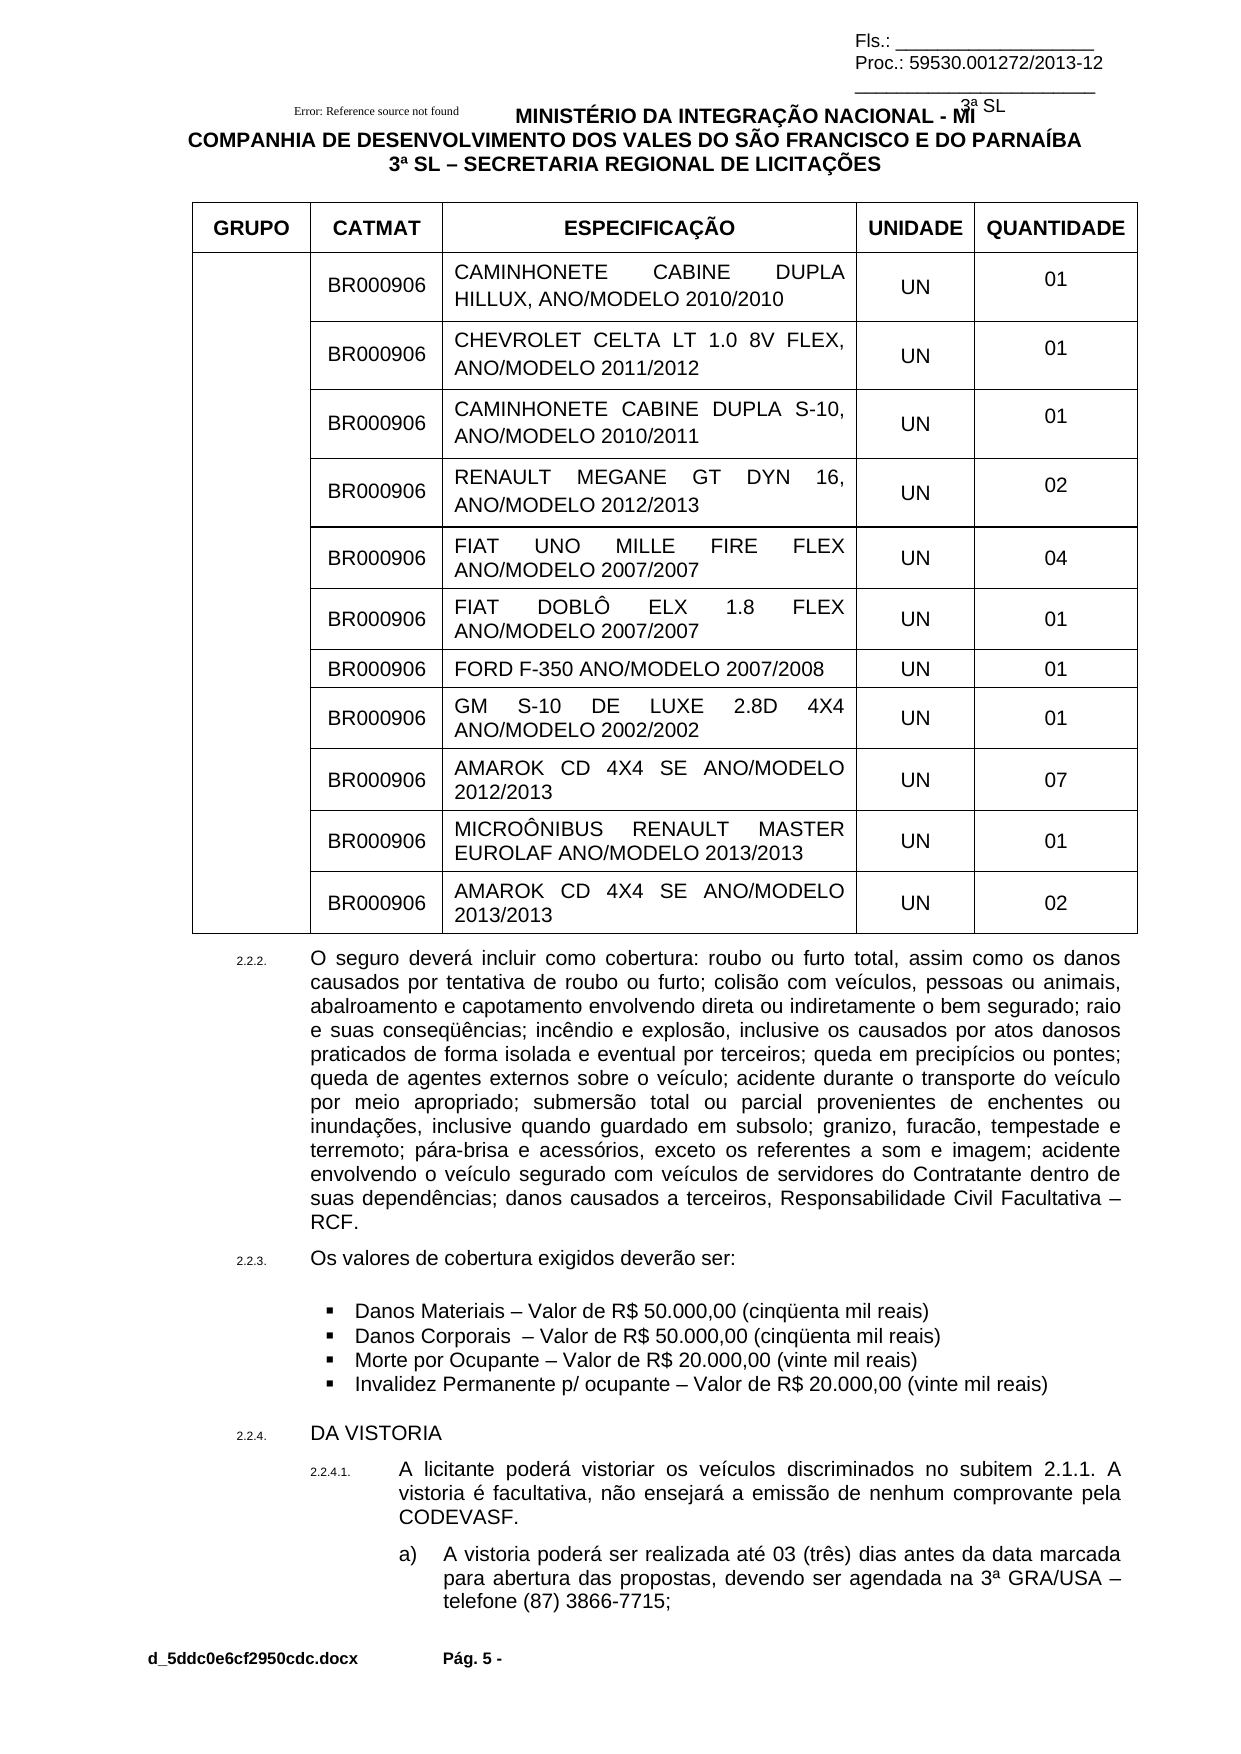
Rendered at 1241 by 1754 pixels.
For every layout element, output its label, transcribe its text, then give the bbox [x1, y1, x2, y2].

list O seguro deverá incluir como cobertura: roubo ou furto total, assim como os danos causados por tentativa de roubo ou furto; colisão com veículos, pessoas ou animais, abalroamento e capotamento envolvendo direta ou indiretamente o bem segurado; raio e suas conseqüências; incêndio e explosão, inclusive os causados por atos danosos praticados de forma isolada e eventual por terceiros; queda em precipícios ou pontes; queda de agentes externos sobre o veículo; acidente durante o transporte do veículo por meio apropriado; submersão total ou parcial provenientes de enchentes ou inundações, inclusive quando guardado em subsolo; granizo, furacão, tempestade e terremoto; pára-brisa e acessórios, exceto os referentes a som e imagem; acidente envolvendo o veículo segurado com veículos de servidores do Contratante dentro de suas dependências; danos causados a terceiros, Responsabilidade Civil Facultativa – RCF. [236, 946, 1122, 1234]
table_cell UN [857, 322, 974, 389]
table_cell BR000906 [311, 528, 442, 588]
table_cell 01 [975, 253, 1137, 321]
table_header CATMAT [311, 203, 442, 252]
table_cell FIAT UNO MILLE FIRE FLEX ANO/MODELO 2007/2007 [443, 528, 856, 588]
table_cell 01 [975, 589, 1137, 649]
table_cell BR000906 [311, 322, 442, 389]
table_cell CAMINHONETE CABINE DUPLA HILLUX, ANO/MODELO 2010/2010 [443, 253, 856, 321]
table_cell 02 [975, 459, 1137, 526]
table_header QUANTIDADE [975, 203, 1137, 252]
table_cell UN [857, 749, 974, 810]
table_cell BR000906 [311, 390, 442, 458]
table_cell BR000906 [311, 589, 442, 649]
table_cell RENAULT MEGANE GT DYN 16, ANO/MODELO 2012/2013 [443, 459, 856, 526]
table_cell CHEVROLET CELTA LT 1.0 8V FLEX, ANO/MODELO 2011/2012 [443, 322, 856, 389]
table_cell GM S-10 DE LUXE 2.8D 4X4 ANO/MODELO 2002/2002 [443, 688, 856, 748]
table_cell CAMINHONETE CABINE DUPLA S-10, ANO/MODELO 2010/2011 [443, 390, 856, 458]
table_cell BR000906 [311, 749, 442, 810]
table_cell UN [857, 390, 974, 458]
table_cell 01 [975, 650, 1137, 687]
list Os valores de cobertura exigidos deverão ser: [236, 1246, 1122, 1270]
table_cell MICROÔNIBUS RENAULT MASTER EUROLAF ANO/MODELO 2013/2013 [443, 811, 856, 871]
table_cell BR000906 [311, 459, 442, 526]
table_header ESPECIFICAÇÃO [443, 203, 856, 252]
list A licitante poderá vistoriar os veículos discriminados no subitem 2.1.1. A vistoria é facultativa, não ensejará a emissão de nenhum comprovante pela CODEVASF. [310, 1457, 1122, 1529]
list DA VISTORIA [236, 1421, 1122, 1444]
table_cell AMAROK CD 4X4 SE ANO/MODELO 2013/2013 [443, 872, 856, 933]
table_cell UN [857, 253, 974, 321]
table_cell BR000906 [311, 872, 442, 933]
table_cell 07 [975, 749, 1137, 810]
table_cell 01 [975, 390, 1137, 458]
table_header GRUPO [193, 203, 310, 252]
table_cell UN [857, 589, 974, 649]
table_cell FIAT DOBLÔ ELX 1.8 FLEX ANO/MODELO 2007/2007 [443, 589, 856, 649]
list Danos Corporais – Valor de R$ 50.000,00 (cinqüenta mil reais) [325, 1323, 1122, 1347]
table_header UNIDADE [857, 203, 974, 252]
table_cell AMAROK CD 4X4 SE ANO/MODELO 2012/2013 [443, 749, 856, 810]
table_cell 01 [975, 322, 1137, 389]
table_cell UN [857, 688, 974, 748]
list Invalidez Permanente p/ ocupante – Valor de R$ 20.000,00 (vinte mil reais) [325, 1372, 1122, 1396]
list A vistoria poderá ser realizada até 03 (três) dias antes da data marcada para abertura das propostas, devendo ser agendada na 3ª GRA/USA – telefone (87) 3866-7715; [399, 1541, 1122, 1613]
table_cell UN [857, 872, 974, 933]
table_cell BR000906 [311, 253, 442, 321]
list Morte por Ocupante – Valor de R$ 20.000,00 (vinte mil reais) [325, 1347, 1122, 1372]
list Danos Materiais – Valor de R$ 50.000,00 (cinqüenta mil reais) [325, 1299, 1122, 1323]
table_cell UN [857, 811, 974, 871]
table_cell UN [857, 650, 974, 687]
table_cell BR000906 [311, 650, 442, 687]
table_cell 01 [975, 688, 1137, 748]
table_cell 02 [975, 872, 1137, 933]
table_cell BR000906 [311, 688, 442, 748]
table_cell UN [857, 528, 974, 588]
table_cell 01 [975, 811, 1137, 871]
table_cell FORD F-350 ANO/MODELO 2007/2008 [443, 650, 856, 687]
table_cell UN [857, 459, 974, 526]
table_cell BR000906 [311, 811, 442, 871]
table_cell 04 [975, 528, 1137, 588]
